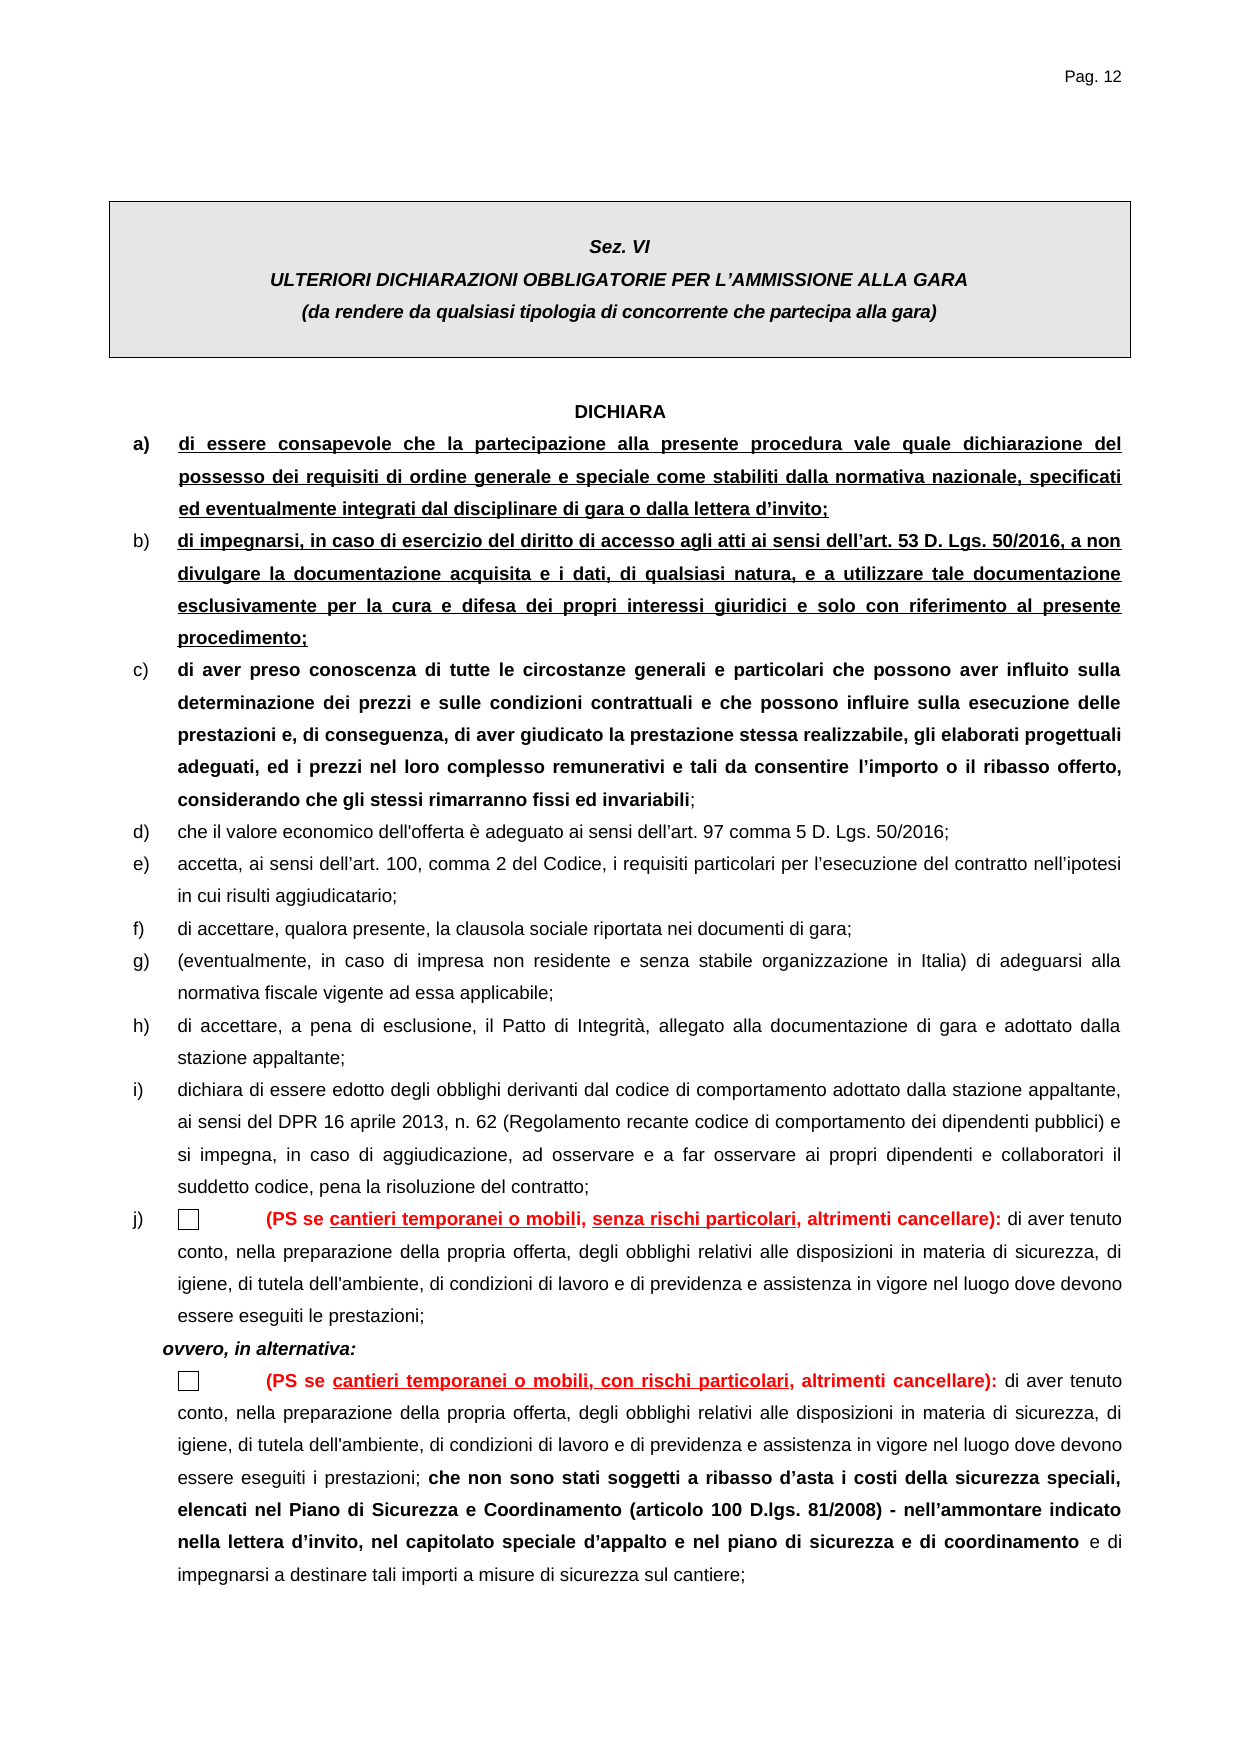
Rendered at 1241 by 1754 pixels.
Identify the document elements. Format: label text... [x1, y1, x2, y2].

list di impegnarsi, in caso di esercizio del diritto di accesso agli atti ai sensi dell’art. 53 D. Lgs. 50/2016, a non divulgare la documentazione acquisita e i dati, di qualsiasi natura, e a utilizzare tale documentazione esclusivamente per la cura e difesa dei propri interessi giuridici e solo con riferimento al presente procedimento; [133, 530, 1122, 648]
text ULTERIORI DICHIARAZIONI OBBLIGATORIE L’AMMISSIONE ALLA GARA [110, 265, 1130, 290]
text ovvero, in alternativa: [162, 1337, 1122, 1359]
list (eventualmente, in caso di impresa non residente e senza stabile organizzazione in Italia) di adeguarsi alla normativa fiscale vigente ad essa applicabile; [133, 950, 1122, 1004]
list che il valore economico dell'offerta è adeguato ai sensi dell’art. 97 comma 5 D. Lgs. 50/2016; [133, 821, 1122, 842]
list (PS se cantieri temporanei o mobili, senza rischi particolari, altrimenti cancellare): di aver tenuto conto, nella preparazione della propria offerta, degli obblighi relativi alle disposizioni in materia di sicurezza, di igiene, di tutela dell'ambiente, di condizioni di lavoro e di previdenza e assistenza in vigore nel luogo dove devono essere eseguiti le prestazioni; [133, 1208, 1122, 1327]
list di accettare, a pena di esclusione, il Patto di Integrità, allegato alla documentazione di gara e adottato dalla stazione appaltante; [133, 1014, 1122, 1068]
list di accettare, qualora presente, la clausola sociale riportata nei documenti di gara; [133, 917, 1122, 939]
list accetta, ai sensi dell’art. 100, comma 2 del Codice, i requisiti particolari per l’esecuzione del contratto nell’ipotesi in cui risulti aggiudicatario; [133, 853, 1122, 907]
text Sez. VI [110, 233, 1130, 258]
list dichiara di essere edotto degli obblighi derivanti dal codice di comportamento adottato dalla stazione appaltante, ai sensi del DPR 16 aprile 2013, n. 62 (Regolamento recante codice di comportamento dei dipendenti pubblici) e si impegna, in caso di aggiudicazione, ad osservare e a far osservare ai propri dipendenti e collaboratori il suddetto codice, pena la risoluzione del contratto; [133, 1079, 1122, 1197]
text DICHIARA [118, 401, 1122, 422]
list di aver preso conoscenza di tutte le circostanze generali e particolari che possono aver influito sulla determinazione dei prezzi e sulle condizioni contrattuali e che possono influire sulla esecuzione delle prestazioni e, di conseguenza, di aver giudicato la prestazione stessa realizzabile, gli elaborati progettuali adeguati, ed i prezzi nel loro complesso remunerativi e tali da consentire l’importo o il ribasso offerto, considerando che gli stessi rimarranno fissi ed invariabili; [133, 659, 1122, 810]
text (da rendere da qualsiasi tipologia di concorrente che partecipa alla gara) [110, 298, 1130, 322]
list di essere consapevole che la partecipazione alla presente procedura vale quale dichiarazione del possesso dei requisiti di ordine generale e speciale come stabiliti dalla normativa nazionale, specificati ed eventualmente integrati dal disciplinare di gara o dalla lettera d’invito; [133, 433, 1122, 519]
text (PS se cantieri temporanei o mobili, con rischi particolari, altrimenti cancellare): di aver tenuto conto, nella preparazione della propria offerta, degli obblighi relativi alle disposizioni in materia di sicurezza, di igiene, di tutela dell'ambiente, di condizioni di lavoro e di previdenza e assistenza in vigore nel luogo dove devono essere eseguiti i prestazioni; che non sono stati soggetti a ribasso d’asta i costi della sicurezza speciali, elencati nel Piano di Sicurezza e Coordinamento (articolo 100 D.lgs. 81/2008) - nell’ammontare indicato nella lettera d’invito, nel capitolato speciale d’appalto e nel piano di sicurezza e di coordinamento e di impegnarsi a destinare tali importi a misure di sicurezza sul cantiere; [177, 1369, 1122, 1585]
